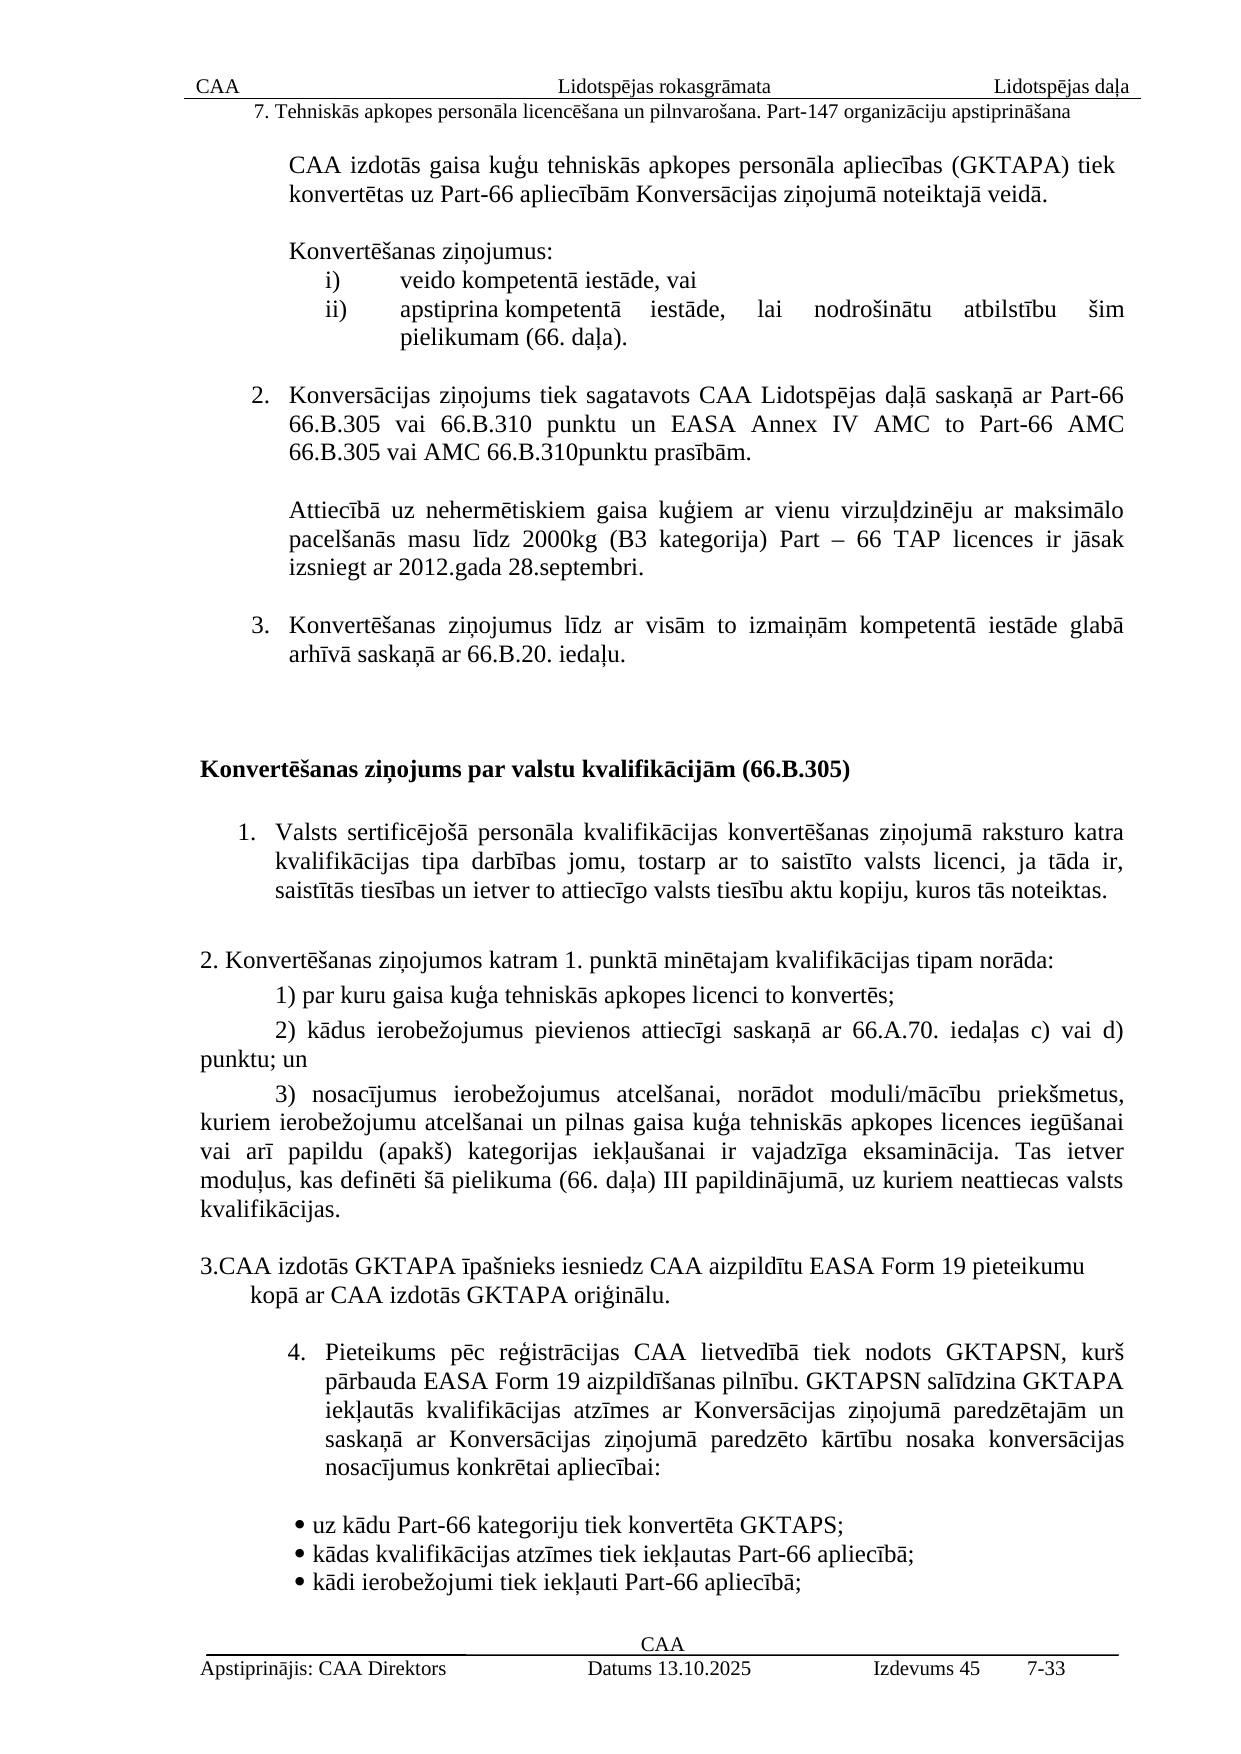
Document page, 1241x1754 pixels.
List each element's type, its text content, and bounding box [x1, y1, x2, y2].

list Valsts sertificējošā personāla kvalifikācijas konvertēšanas ziņojumā raksturo katra kvalifikācijas tipa darbības jomu, tostarp ar to saistīto valsts licenci, ja tāda ir, saistītās tiesības un ietver to attiecīgo valsts tiesību aktu kopiju, kuros tās noteiktas. [237, 817, 1125, 904]
list veido kompetentā iestāde, vai [325, 265, 1125, 294]
text 2. Konvertēšanas ziņojumos katram 1. punktā minētajam kvalifikācijas tipam norāda: [200, 945, 1125, 974]
list apstiprina kompetentā iestāde, lai nodrošinātu atbilstību šim pielikumam (66. daļa). [325, 294, 1125, 351]
list kādi ierobežojumi tiek iekļauti Part-66 apliecībā; [295, 1567, 1125, 1596]
list uz kādu Part-66 kategoriju tiek konvertēta GKTAPS; [295, 1510, 1125, 1539]
text CAA izdotās gaisa kuģu tehniskās apkopes personāla apliecības (GKTAPA) tiek konvertētas uz Part-66 apliecībām Konversācijas ziņojumā noteiktajā veidā. [251, 150, 1125, 207]
list kādas kvalifikācijas atzīmes tiek iekļautas Part-66 apliecībā; [295, 1539, 1125, 1567]
text kopā ar CAA izdotās GKTAPA oriģinālu. [250, 1280, 1125, 1309]
text 1) par kuru gaisa kuģa tehniskās apkopes licenci to konvertēs; [200, 980, 1125, 1009]
text 2) kādus ierobežojumus pievienos attiecīgi saskaņā ar 66.A.70. iedaļas c) vai d) punktu; un [200, 1015, 1125, 1072]
list Pieteikums pēc reģistrācijas CAA lietvedībā tiek nodots GKTAPSN, kurš pārbauda EASA Form 19 aizpildīšanas pilnību. GKTAPSN salīdzina GKTAPA iekļautās kvalifikācijas atzīmes ar Konversācijas ziņojumā paredzētajām un saskaņā ar Konversācijas ziņojumā paredzēto kārtību nosaka konversācijas nosacījumus konkrētai apliecībai: [287, 1337, 1125, 1481]
list Konversācijas ziņojums tiek sagatavots CAA Lidotspējas daļā saskaņā ar Part-66 66.B.305 vai 66.B.310 punktu un EASA Annex IV AMC to Part-66 AMC 66.B.305 vai AMC 66.B.310punktu prasībām. [251, 380, 1125, 466]
text 3.CAA izdotās GKTAPA īpašnieks iesniedz CAA aizpildītu EASA Form 19 pieteikumu [200, 1251, 1125, 1280]
text Konvertēšanas ziņojumus: [251, 236, 1125, 265]
text Attiecībā uz nehermētiskiem gaisa kuģiem ar vienu virzuļdzinēju ar maksimālo pacelšanās masu līdz 2000kg (B3 kategorija) Part – 66 TAP licences ir jāsak izsniegt ar 2012.gada 28.septembri. [289, 495, 1125, 581]
text 3) nosacījumus ierobežojumus atcelšanai, norādot moduli/mācību priekšmetus, kuriem ierobežojumu atcelšanai un pilnas gaisa kuģa tehniskās apkopes licences iegūšanai vai arī papildu (apakš) kategorijas iekļaušanai ir vajadzīga eksaminācija. Tas ietver moduļus, kas definēti šā pielikuma (66. daļa) III papildinājumā, uz kuriem neattiecas valsts kvalifikācijas. [200, 1079, 1125, 1222]
list Konvertēšanas ziņojumus līdz ar visām to izmaiņām kompetentā iestāde glabā arhīvā saskaņā ar 66.B.20. iedaļu. [251, 610, 1125, 667]
text Konvertēšanas ziņojums par valstu kvalifikācijām (66.B.305) [200, 754, 1125, 782]
